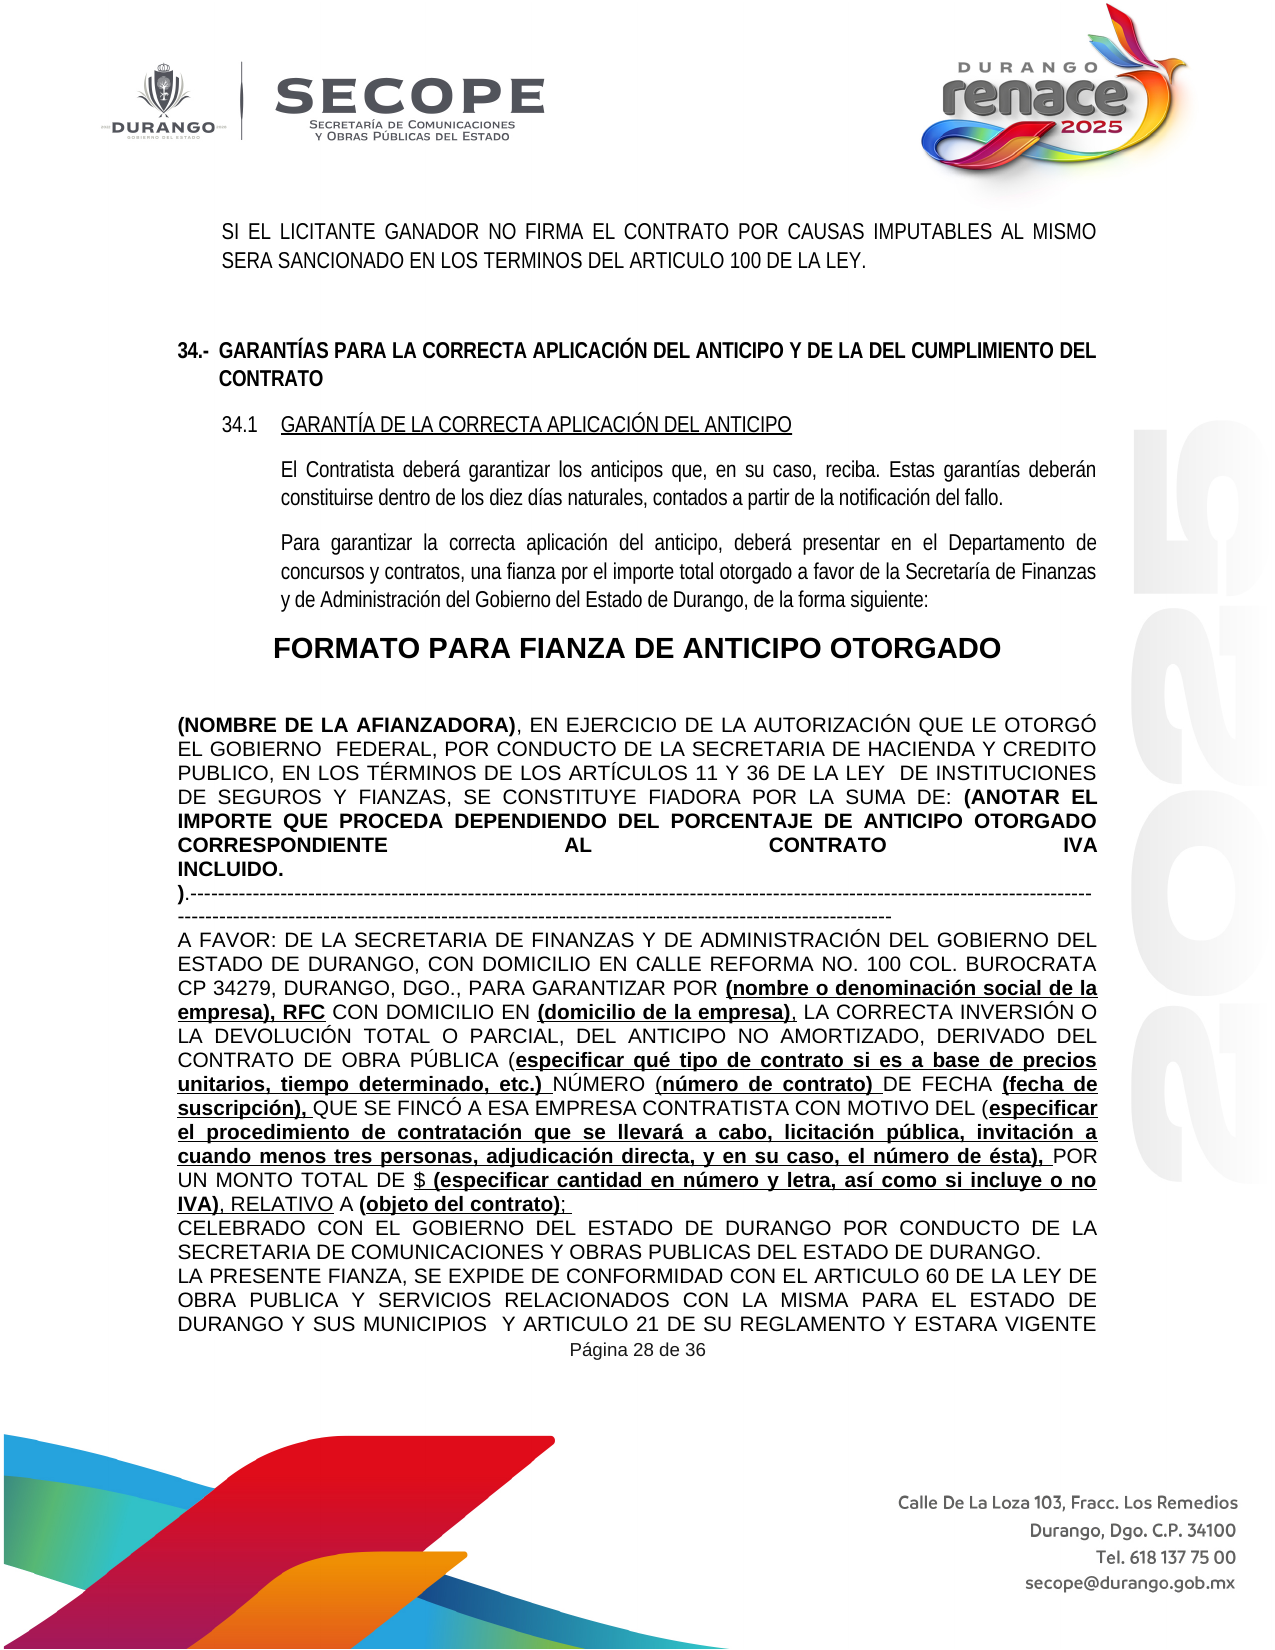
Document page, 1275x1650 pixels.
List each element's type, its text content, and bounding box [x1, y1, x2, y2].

text CELEBRADO CON EL GOBIERNO DEL ESTADO DE DURANGO POR CONDUCTO DE LA SECRETARIA DE COMUNICACIONES Y OBRAS PUBLICAS DEL ESTADO DE DURANGO. [177, 1216, 1098, 1264]
text FORMATO PARA FIANZA DE ANTICIPO OTORGADO [177, 631, 1098, 665]
text Para garantizar la correcta aplicación del anticipo, deberá presentar en el Departamento de concursos y contratos, una fianza por el importe total otorgado a favor de la Secretaría de Finanzas y de Administración del Gobierno del Estado de Durango, de la forma siguiente: [281, 529, 1098, 612]
text A FAVOR: DE LA SECRETARIA DE FINANZAS Y DE ADMINISTRACIÓN DEL GOBIERNO DEL ESTADO DE DURANGO, CON DOMICILIO EN CALLE REFORMA NO. 100 COL. BUROCRATA CP 34279, DURANGO, DGO., PARA GARANTIZAR POR (nombre o denominación social de la empresa), RFC CON DOMICILIO EN (domicilio de la empresa), LA CORRECTA INVERSIÓN O LA DEVOLUCIÓN TOTAL O PARCIAL, DEL ANTICIPO NO AMORTIZADO, DERIVADO DEL CONTRATO DE OBRA PÚBLICA (especificar qué tipo de contrato si es a base de precios unitarios, tiempo determinado, etc.) NÚMERO (número de contrato) DE FECHA (fecha de suscripción), QUE SE FINCÓ A ESA EMPRESA CONTRATISTA CON MOTIVO DEL (especificar el procedimiento de contratación que se llevará a cabo, licitación pública, invitación a cuando menos tres personas, adjudicación directa, y en su caso, el número de ésta), POR UN MONTO TOTAL DE $ (especificar cantidad en número y letra, así como si incluye o no IVA), RELATIVO A (objeto del contrato); [177, 928, 1098, 1141]
text 34.- GARANTÍAS PARA LA CORRECTA APLICACIÓN DEL ANTICIPO Y DE LA DEL CUMPLIMIENTO DEL CONTRATO [177, 337, 1098, 392]
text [177, 1264, 1098, 1336]
text SI EL LICITANTE GANADOR NO FIRMA EL CONTRATO POR CAUSAS IMPUTABLES AL MISMO SERA SANCIONADO EN LOS TERMINOS DEL ARTICULO 100 DE LA LEY. [221, 218, 1098, 273]
text (NOMBRE DE LA AFIANZADORA), EN EJERCICIO DE LA AUTORIZACIÓN QUE LE OTORGÓ EL GOBIERNO FEDERAL, POR CONDUCTO DE LA SECRETARIA DE HACIENDA Y CREDITO PUBLICO, EN LOS TÉRMINOS DE LOS ARTÍCULOS 11 Y 36 DE LA LEY DE INSTITUCIONES DE SEGUROS Y FIANZAS, SE CONSTITUYE FIADORA POR LA SUMA DE: (ANOTAR EL IMPORTE QUE PROCEDA DEPENDIENDO DEL PORCENTAJE DE ANTICIPO OTORGADO CORRESPONDIENTE AL CONTRATO IVA INCLUIDO.).----------------------------------------------------------------------------------------------------------------------------------------------------------------------------------------------------------------------------------------- [177, 713, 1098, 928]
text A FAVOR: DE LA SECRETARIA DE FINANZAS Y DE ADMINISTRACIÓN DEL GOBIERNO DEL ESTADO DE DURANGO, CON DOMICILIO EN CALLE REFORMA NO. 100 COL. BUROCRATA CP 34279, DURANGO, DGO., PARA GARANTIZAR POR (nombre o denominación social de la empresa), RFC CON DOMICILIO EN (domicilio de la empresa), LA CORRECTA INVERSIÓN O LA DEVOLUCIÓN TOTAL O PARCIAL, DEL ANTICIPO NO AMORTIZADO, DERIVADO DEL CONTRATO DE OBRA PÚBLICA (especificar qué tipo de contrato si es a base de precios unitarios, tiempo determinado, etc.) NÚMERO (número de contrato) DE FECHA (fecha de suscripción), QUE SE FINCÓ A ESA EMPRESA CONTRATISTA CON MOTIVO DEL (especificar el procedimiento de contratación que se llevará a cabo, licitación pública, invitación a cuando menos tres personas, adjudicación directa, y en su caso, el número de ésta), POR UN MONTO TOTAL DE $ (especificar cantidad en número y letra, así como si incluye o no IVA), RELATIVO A (objeto del contrato); [177, 1142, 1098, 1216]
picture [3, 2, 1272, 1649]
text 34.1 GARANTÍA DE LA CORRECTA APLICACIÓN DEL ANTICIPO [221, 411, 1098, 437]
text El Contratista deberá garantizar los anticipos que, en su caso, reciba. Estas garantías deberán constituirse dentro de los diez días naturales, contados a partir de la notificación del fallo. [281, 456, 1098, 510]
